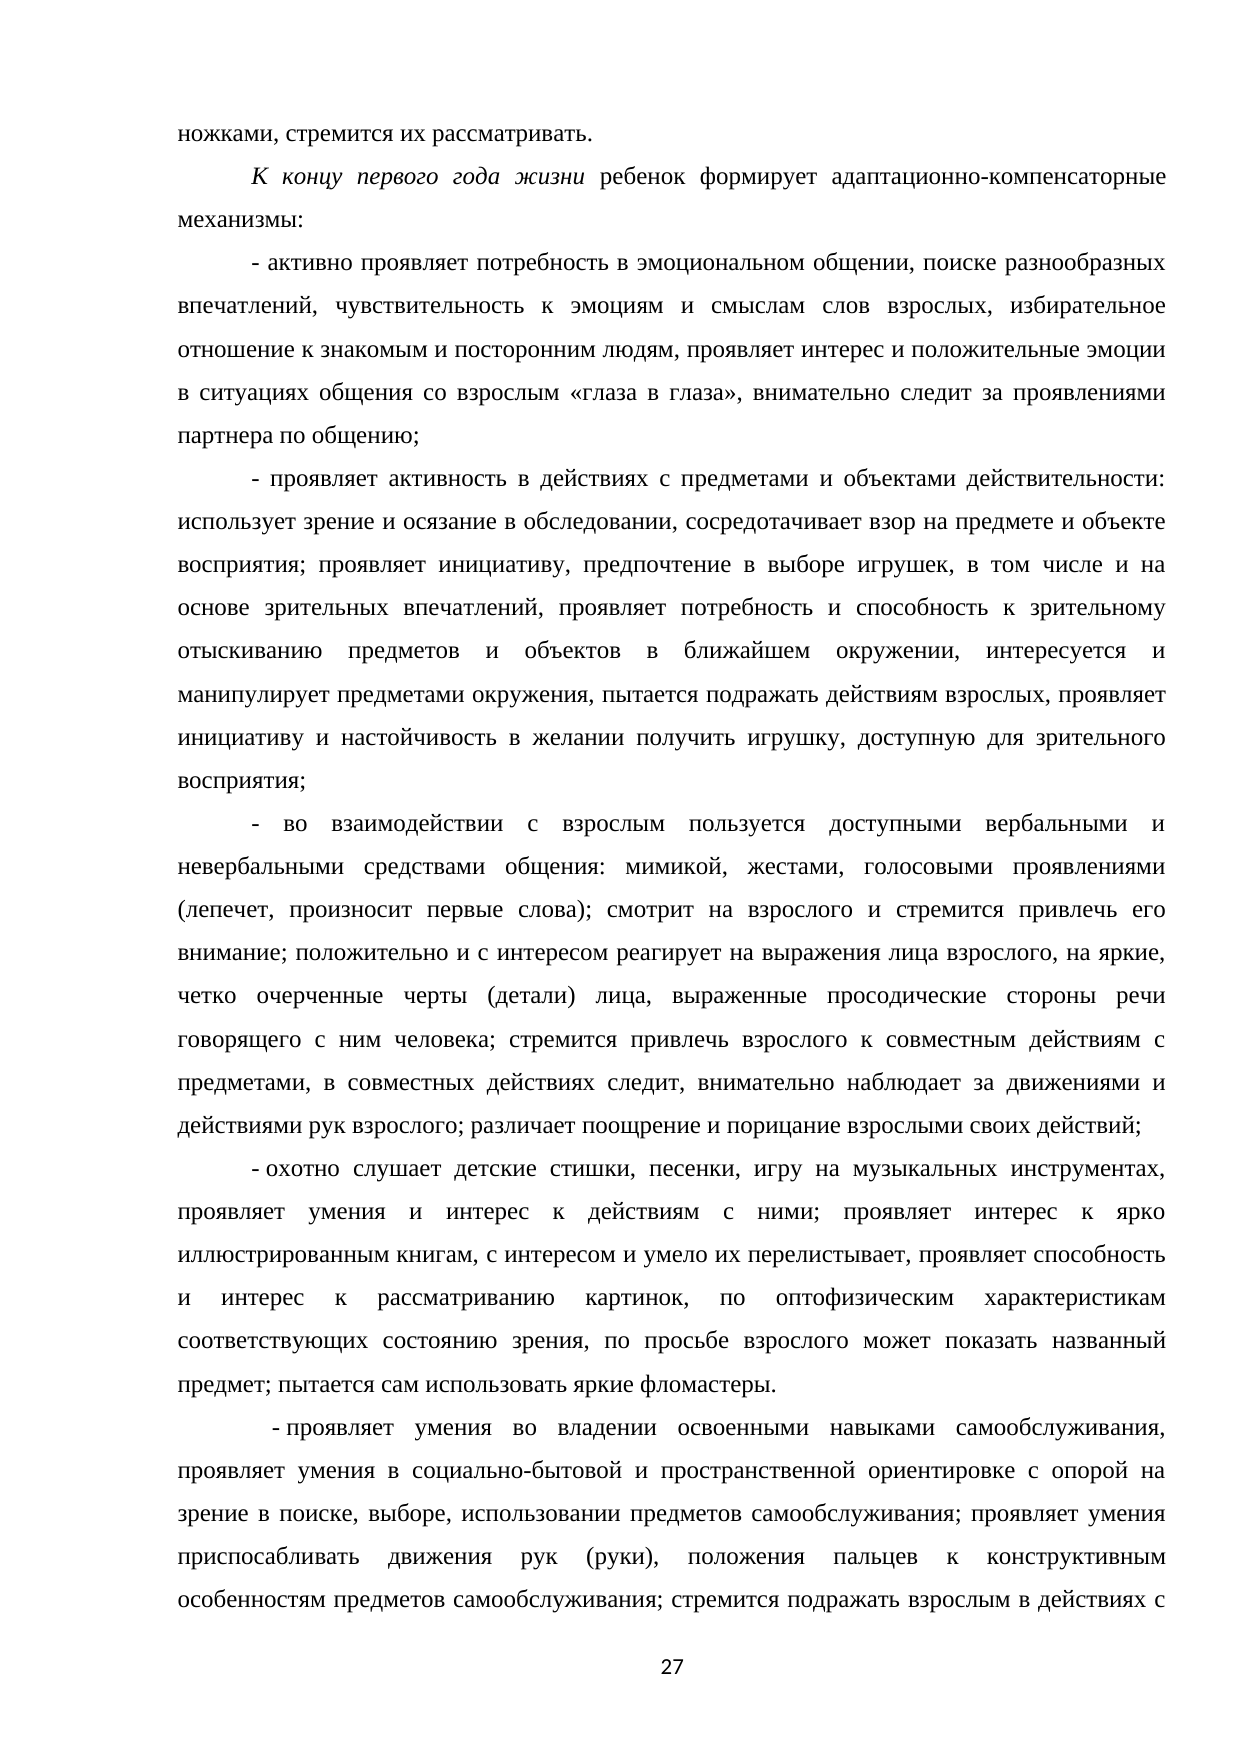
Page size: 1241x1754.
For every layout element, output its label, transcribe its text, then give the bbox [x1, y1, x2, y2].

text К концу первого года жизни ребенок формирует адаптационно-компенсаторные механизмы: [177, 161, 1167, 233]
text - во взаимодействии с взрослым пользуется доступными вербальными и невербальными средствами общения: мимикой, жестами, голосовыми проявлениями (лепечет, произносит первые слова); смотрит на взрослого и стремится привлечь его внимание; положительно и с интересом реагирует на выражения лица взрослого, на яркие, четко очерченные черты (детали) лица, выраженные просодические стороны речи говорящего с ним человека; стремится привлечь взрослого к совместным действиям с предметами, в совместных действиях следит, внимательно наблюдает за движениями и действиями рук взрослого; различает поощрение и порицание взрослыми своих действий; [177, 808, 1167, 1139]
text - охотно слушает детские стишки, песенки, игру на музыкальных инструментах, проявляет умения и интерес к действиям с ними; проявляет интерес к ярко иллюстрированным книгам, c интересом и умело их перелистывает, проявляет способность и интерес к рассматриванию картинок, по оптофизическим характеристикам соответствующих состоянию зрения, по просьбе взрослого может показать названный предмет; пытается сам использовать яркие фломастеры. [177, 1153, 1167, 1397]
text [177, 118, 1167, 147]
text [177, 1412, 1167, 1613]
text - проявляет активность в действиях с предметами и объектами действительности: использует зрение и осязание в обследовании, сосредотачивает взор на предмете и объекте восприятия; проявляет инициативу, предпочтение в выборе игрушек, в том числе и на основе зрительных впечатлений, проявляет потребность и способность к зрительному отыскиванию предметов и объектов в ближайшем окружении, интересуется и манипулирует предметами окружения, пытается подражать действиям взрослых, проявляет инициативу и настойчивость в желании получить игрушку, доступную для зрительного восприятия; [177, 463, 1167, 794]
text - активно проявляет потребность в эмоциональном общении, поиске разнообразных впечатлений, чувствительность к эмоциям и смыслам слов взрослых, избирательное отношение к знакомым и посторонним людям, проявляет интерес и положительные эмоции в ситуациях общения со взрослым «глаза в глаза», внимательно следит за проявлениями партнера по общению; [177, 247, 1167, 449]
